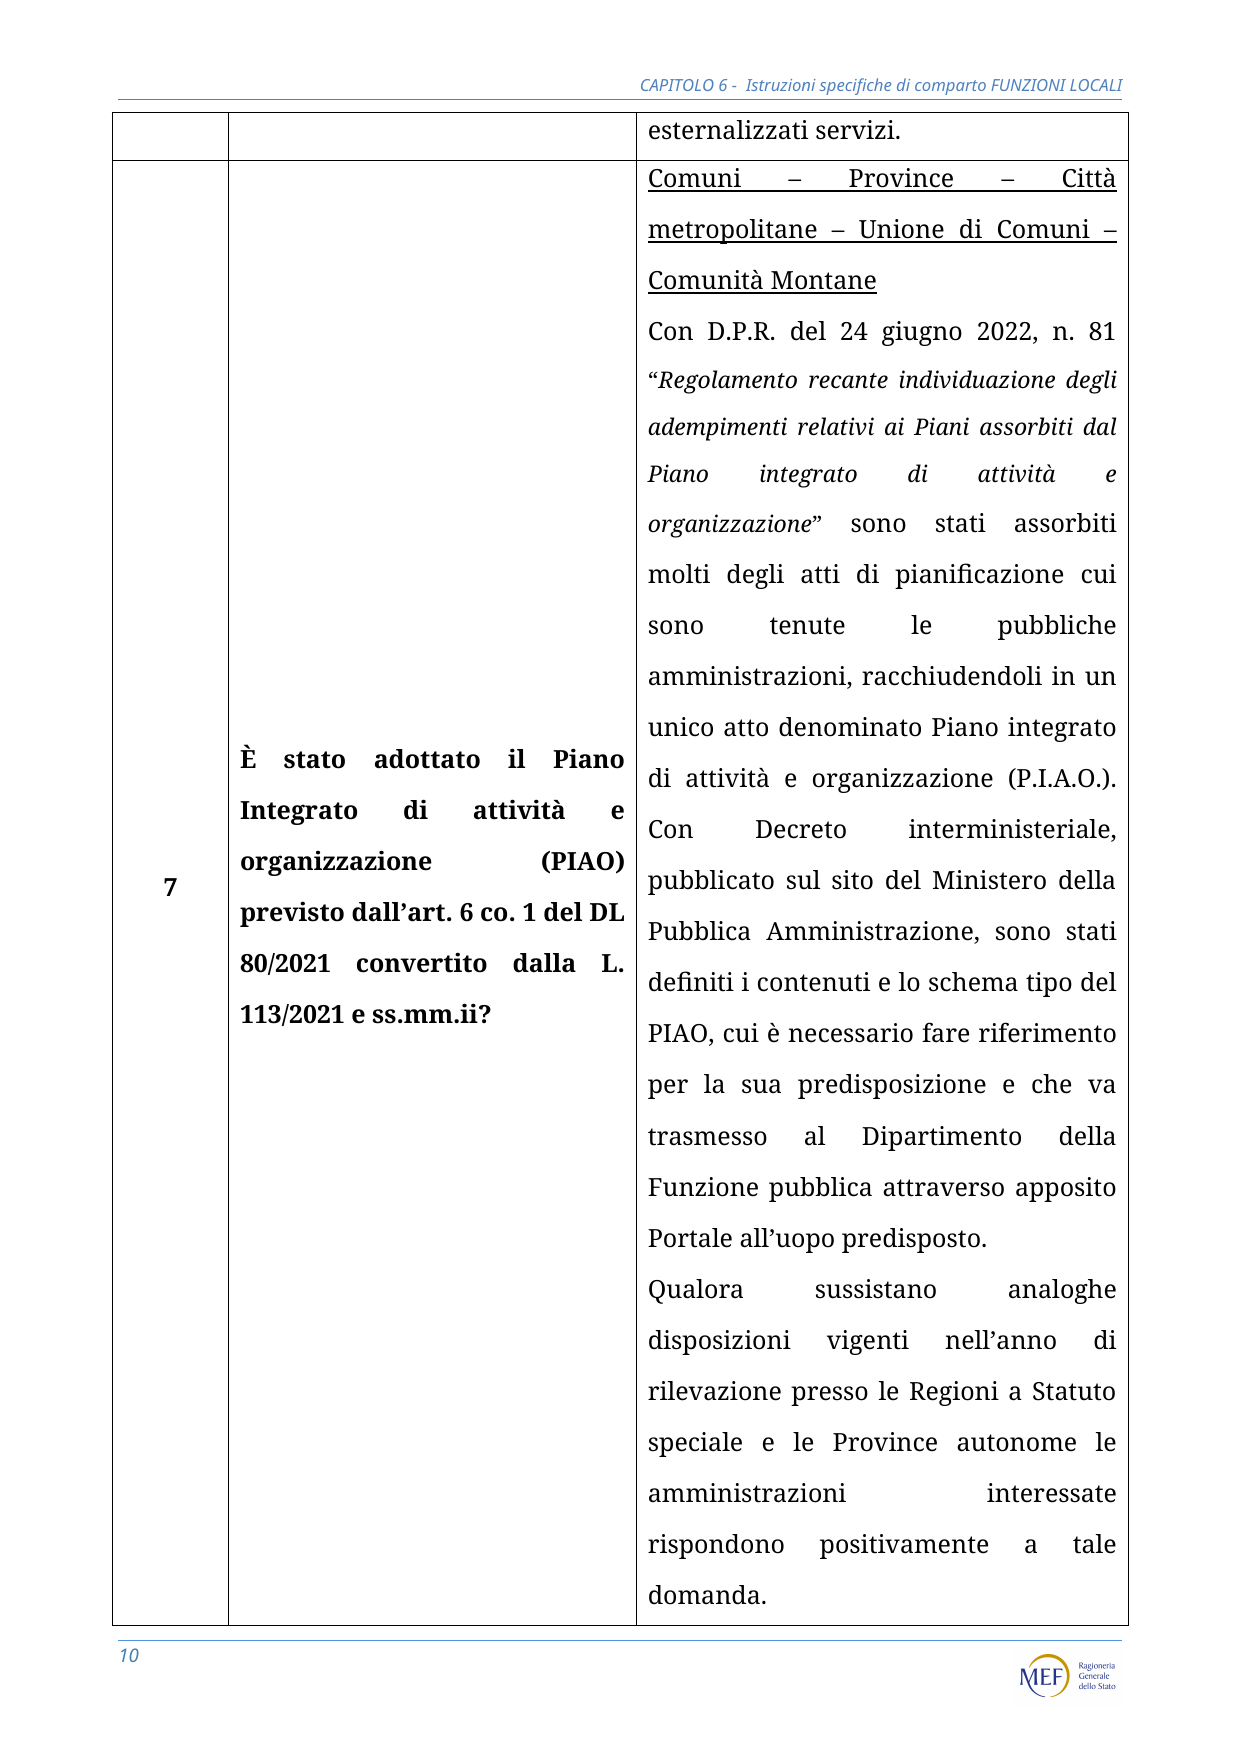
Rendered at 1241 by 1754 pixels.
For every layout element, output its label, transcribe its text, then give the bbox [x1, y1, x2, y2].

table_cell 7 [113, 161, 228, 1625]
table_cell Comuni – Province – Città metropolitane – Unione di Comuni – Comunità Montane Con D.P.R. del 24 giugno 2022, n. 81 “Regolamento recante individuazione degli adempimenti relativi ai Piani assorbiti dal Piano integrato di attività e organizzazione” sono stati assorbiti molti degli atti di pianificazione cui sono tenute le pubbliche amministrazioni, racchiudendoli in un unico atto denominato Piano integrato di attività e organizzazione (P.I.A.O.). Con Decreto interministeriale, pubblicato sul sito del Ministero della Pubblica Amministrazione, sono stati definiti i contenuti e lo schema tipo del PIAO, cui è necessario fare riferimento per la sua predisposizione e che va trasmesso al Dipartimento della Funzione pubblica attraverso apposito Portale all’uopo predisposto. Qualora sussistano analoghe disposizioni vigenti nell’anno di rilevazione presso le Regioni a Statuto speciale e le Province autonome le amministrazioni interessate rispondono positivamente a tale domanda. [637, 161, 1128, 1625]
table_cell 6 [113, 113, 228, 160]
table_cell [229, 113, 636, 160]
picture [1011, 1645, 1122, 1706]
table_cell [637, 113, 1128, 160]
table_cell È stato adottato il Piano Integrato di attività e organizzazione (PIAO) previsto dall’art. 6 co. 1 del DL 80/2021 convertito dalla L. 113/2021 e ss.mm.ii? [229, 161, 636, 1625]
